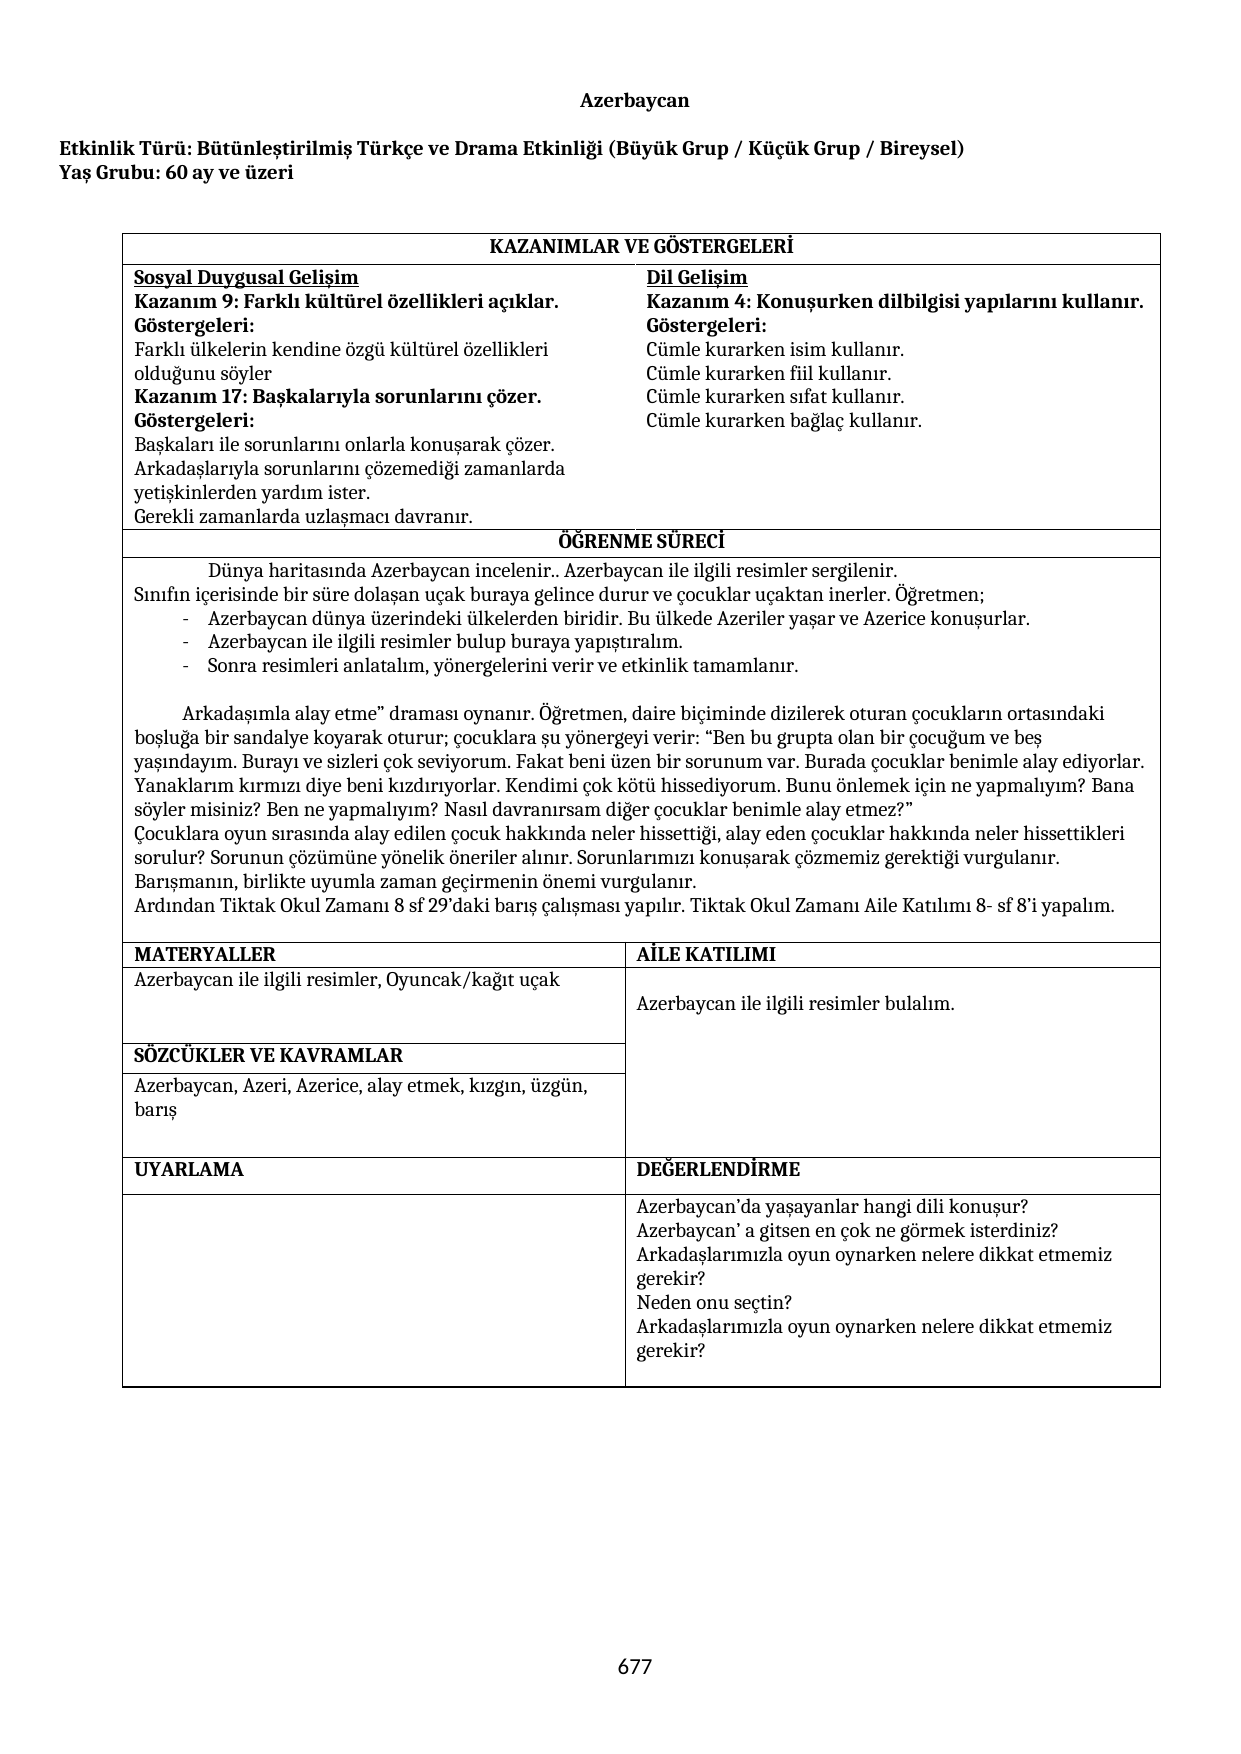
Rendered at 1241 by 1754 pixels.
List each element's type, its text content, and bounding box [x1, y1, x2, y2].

text Yaş Grubu: 60 ay ve üzeri [59, 161, 1211, 185]
table_cell ÖĞRENME SÜRECİ [123, 530, 1160, 557]
text Etkinlik Türü: Bütünleştirilmiş Türkçe ve Drama Etkinliği (Büyük Grup / Küçük Grup / Bireysel) [59, 137, 1211, 161]
table_header KAZANIMLAR VE GÖSTERGELERİ [123, 234, 1160, 264]
table_cell SÖZCÜKLER VE KAVRAMLAR [123, 1044, 625, 1073]
table_cell Dil Gelişim Kazanım 4: Konuşurken dilbilgisi yapılarını kullanır. Göstergeleri: Cümle kurarken isim kullanır. Cümle kurarken fiil kullanır. Cümle kurarken sıfat kullanır. Cümle kurarken bağlaç kullanır. [636, 265, 1160, 529]
table_cell AİLE KATILIMI [626, 943, 1160, 967]
text Azerbaycan [59, 89, 1211, 113]
table_cell Azerbaycan, Azeri, Azerice, alay etmek, kızgın, üzgün, barış [123, 1074, 625, 1157]
table_cell Sosyal Duygusal Gelişim Kazanım 9: Farklı kültürel özellikleri açıklar. Göstergeleri: Farklı ülkelerin kendine özgü kültürel özellikleri olduğunu söyler Kazanım 17: Başkalarıyla sorunlarını çözer. Göstergeleri: Başkaları ile sorunlarını onlarla konuşarak çözer. Arkadaşlarıyla sorunlarını çözemediği zamanlarda yetişkinlerden yardım ister. Gerekli zamanlarda uzlaşmacı davranır. [123, 265, 635, 529]
table_cell Azerbaycan’da yaşayanlar hangi dili konuşur? Azerbaycan’ a gitsen en çok ne görmek isterdiniz? Arkadaşlarımızla oyun oynarken nelere dikkat etmemiz gerekir? Neden onu seçtin? Arkadaşlarımızla oyun oynarken nelere dikkat etmemiz gerekir? [626, 1195, 1160, 1386]
table_cell [123, 1195, 625, 1386]
table_cell MATERYALLER [123, 943, 625, 967]
table_cell UYARLAMA [123, 1158, 625, 1194]
table_cell Azerbaycan ile ilgili resimler bulalım. [626, 968, 1160, 1157]
table_cell Azerbaycan ile ilgili resimler, Oyuncak/kağıt uçak [123, 968, 625, 1043]
table_cell Dünya haritasında Azerbaycan incelenir.. Azerbaycan ile ilgili resimler sergilenir. Sınıfın içerisinde bir süre dolaşan uçak buraya gelince durur ve çocuklar uçaktan inerler. Öğretmen; - Azerbaycan dünya üzerindeki ülkelerden biridir. Bu ülkede Azeriler yaşar ve Azerice konuşurlar. - Azerbaycan ile ilgili resimler bulup buraya yapıştıralım. - Sonra resimleri anlatalım, yönergelerini verir ve etkinlik tamamlanır. Arkadaşımla alay etme” draması oynanır. Öğretmen, daire biçiminde dizilerek oturan çocukların ortasındaki boşluğa bir sandalye koyarak oturur; çocuklara şu yönergeyi verir: “Ben bu grupta olan bir çocuğum ve beş yaşındayım. Burayı ve sizleri çok seviyorum. Fakat beni üzen bir sorunum var. Burada çocuklar benimle alay ediyorlar. Yanaklarım kırmızı diye beni kızdırıyorlar. Kendimi çok kötü hissediyorum. Bunu önlemek için ne yapmalıyım? Bana söyler misiniz? Ben ne yapmalıyım? Nasıl davranırsam diğer çocuklar benimle alay etmez?” Çocuklara oyun sırasında alay edilen çocuk hakkında neler hissettiği, alay eden çocuklar hakkında neler hissettikleri sorulur? Sorunun çözümüne yönelik öneriler alınır. Sorunlarımızı konuşarak çözmemiz gerektiği vurgulanır. Barışmanın, birlikte uyumla zaman geçirmenin önemi vurgulanır. Ardından Tiktak Okul Zamanı 8 sf 29’daki barış çalışması yapılır. Tiktak Okul Zamanı Aile Katılımı 8- sf 8’i yapalım. [123, 558, 1160, 942]
table_cell DEĞERLENDİRME [626, 1158, 1160, 1194]
